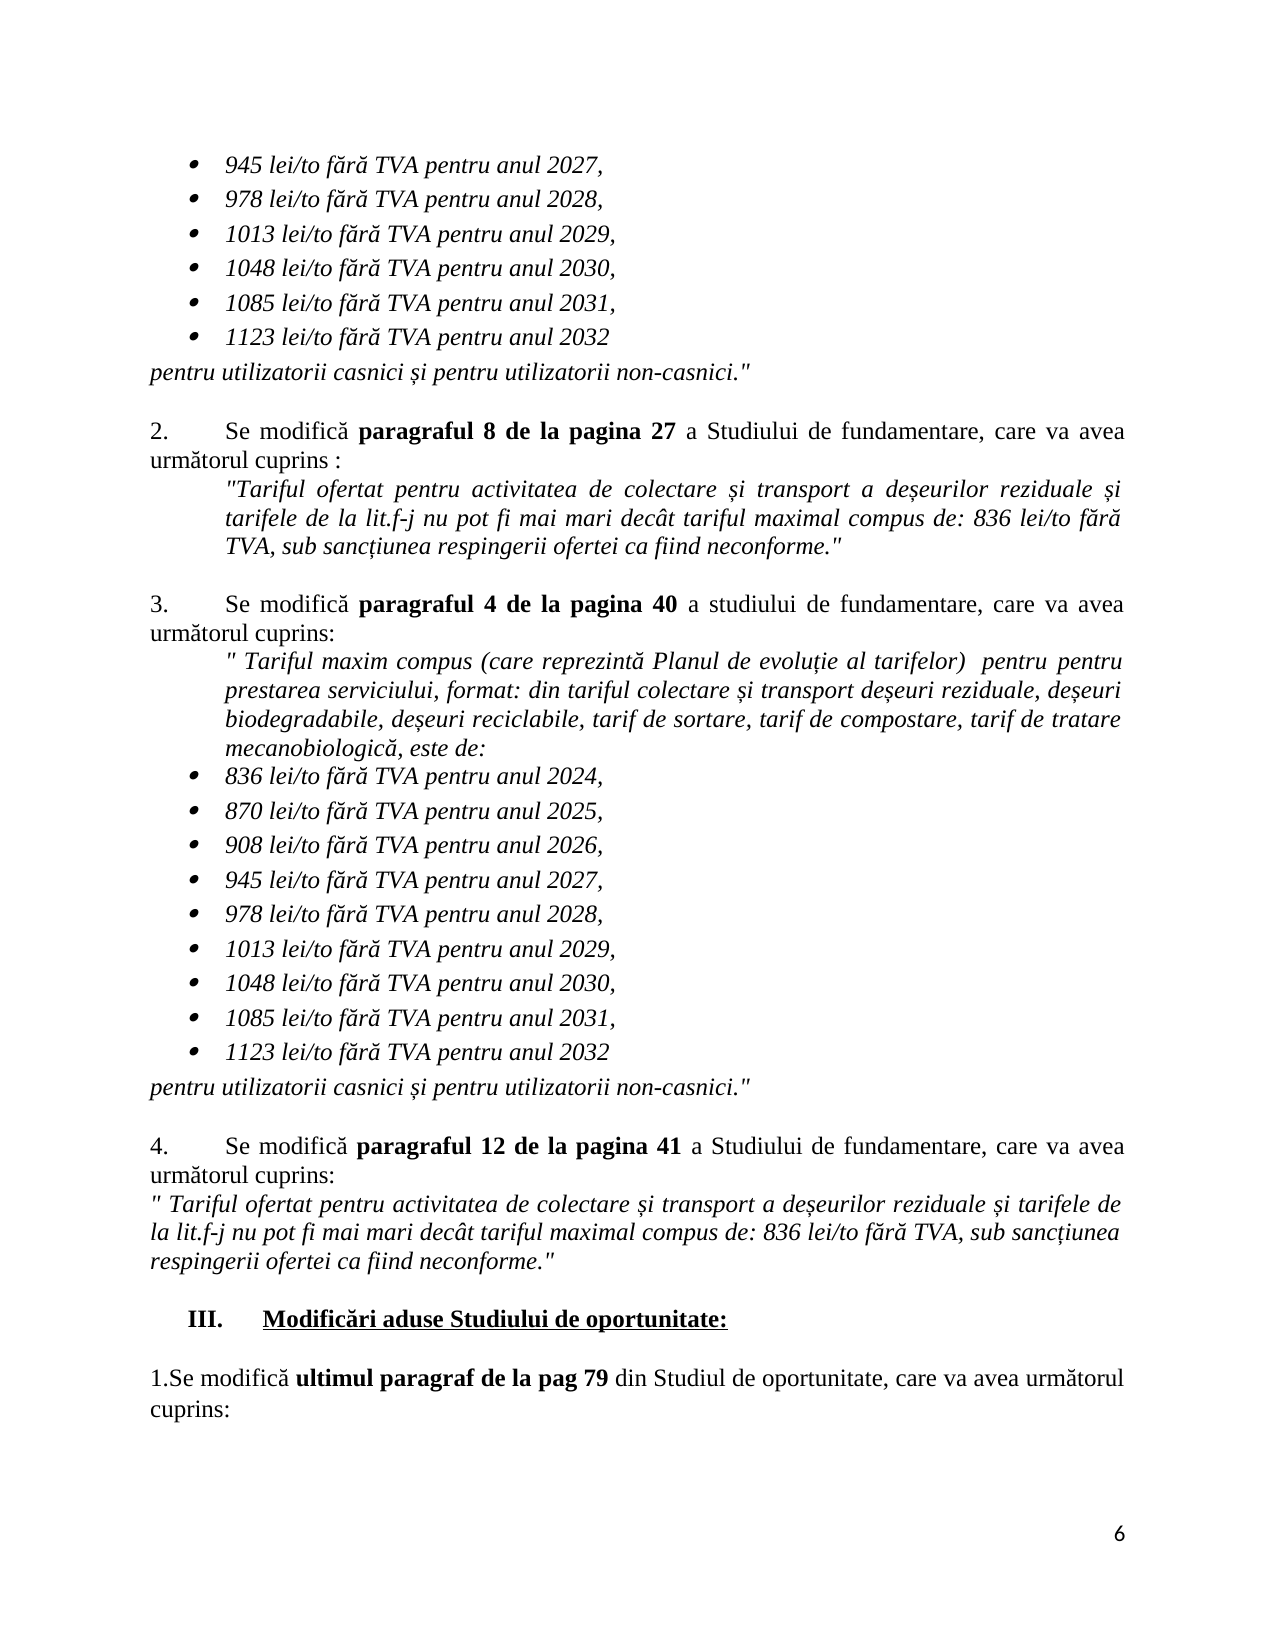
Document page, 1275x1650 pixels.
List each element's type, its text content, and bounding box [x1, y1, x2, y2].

list Se modifică paragraful 12 de la pagina 41 a Studiului de fundamentare, care va avea următorul cuprins: [150, 1131, 1125, 1189]
list 1123 lei/to fără TVA pentru anul 2032 [187, 1037, 1125, 1066]
list 908 lei/to fără TVA pentru anul 2026, [187, 830, 1125, 859]
list 1085 lei/to fără TVA pentru anul 2031, [187, 1003, 1125, 1031]
list 1048 lei/to fără TVA pentru anul 2030, [187, 253, 1125, 282]
list 1013 lei/to fără TVA pentru anul 2029, [187, 219, 1125, 248]
text pentru utilizatorii casnici și pentru utilizatorii non-casnici." [150, 357, 1125, 386]
list 1013 lei/to fără TVA pentru anul 2029, [187, 934, 1125, 962]
list Modificări aduse Studiului de oportunitate: [187, 1304, 1125, 1332]
list 978 lei/to fără TVA pentru anul 2028, [187, 184, 1125, 213]
list 1123 lei/to fără TVA pentru anul 2032 [187, 322, 1125, 351]
list "Tariful ofertat pentru activitatea de colectare și transport a deșeurilor reziduale și tarifele de la lit.f-j nu pot fi mai mari decât tariful maximal compus de: 836 lei/to fără TVA, sub sancțiunea respingerii ofertei ca fiind neconforme." [225, 474, 1125, 560]
list 1048 lei/to fără TVA pentru anul 2030, [187, 968, 1125, 997]
list " Tariful maxim compus (care reprezintă Planul de evoluție al tarifelor) pentru pentru prestarea serviciului, format: din tariful colectare și transport deșeuri reziduale, deșeuri biodegradabile, deșeuri reciclabile, tarif de sortare, tarif de compostare, tarif de tratare mecanobiologică, este de: [225, 646, 1125, 761]
list 870 lei/to fără TVA pentru anul 2025, [187, 796, 1125, 824]
list 1085 lei/to fără TVA pentru anul 2031, [187, 288, 1125, 317]
list Se modifică paragraful 4 de la pagina 40 a studiului de fundamentare, care va avea următorul cuprins: [150, 589, 1125, 646]
list 945 lei/to fără TVA pentru anul 2027, [187, 150, 1125, 179]
list " Tariful ofertat pentru activitatea de colectare și transport a deșeurilor reziduale și tarifele de la lit.f-j nu pot fi mai mari decât tariful maximal compus de: 836 lei/to fără TVA, sub sancțiunea respingerii ofertei ca fiind neconforme." [150, 1189, 1125, 1275]
text 1.Se modifică ultimul paragraf de la pag 79 din Studiul de oportunitate, care va avea următorul cuprins: [150, 1363, 1125, 1423]
list 836 lei/to fără TVA pentru anul 2024, [187, 761, 1125, 790]
text pentru utilizatorii casnici și pentru utilizatorii non-casnici." [150, 1072, 1125, 1100]
list Se modifică paragraful 8 de la pagina 27 a Studiului de fundamentare, care va avea următorul cuprins : [150, 416, 1125, 474]
list 978 lei/to fără TVA pentru anul 2028, [187, 899, 1125, 928]
list 945 lei/to fără TVA pentru anul 2027, [187, 865, 1125, 893]
